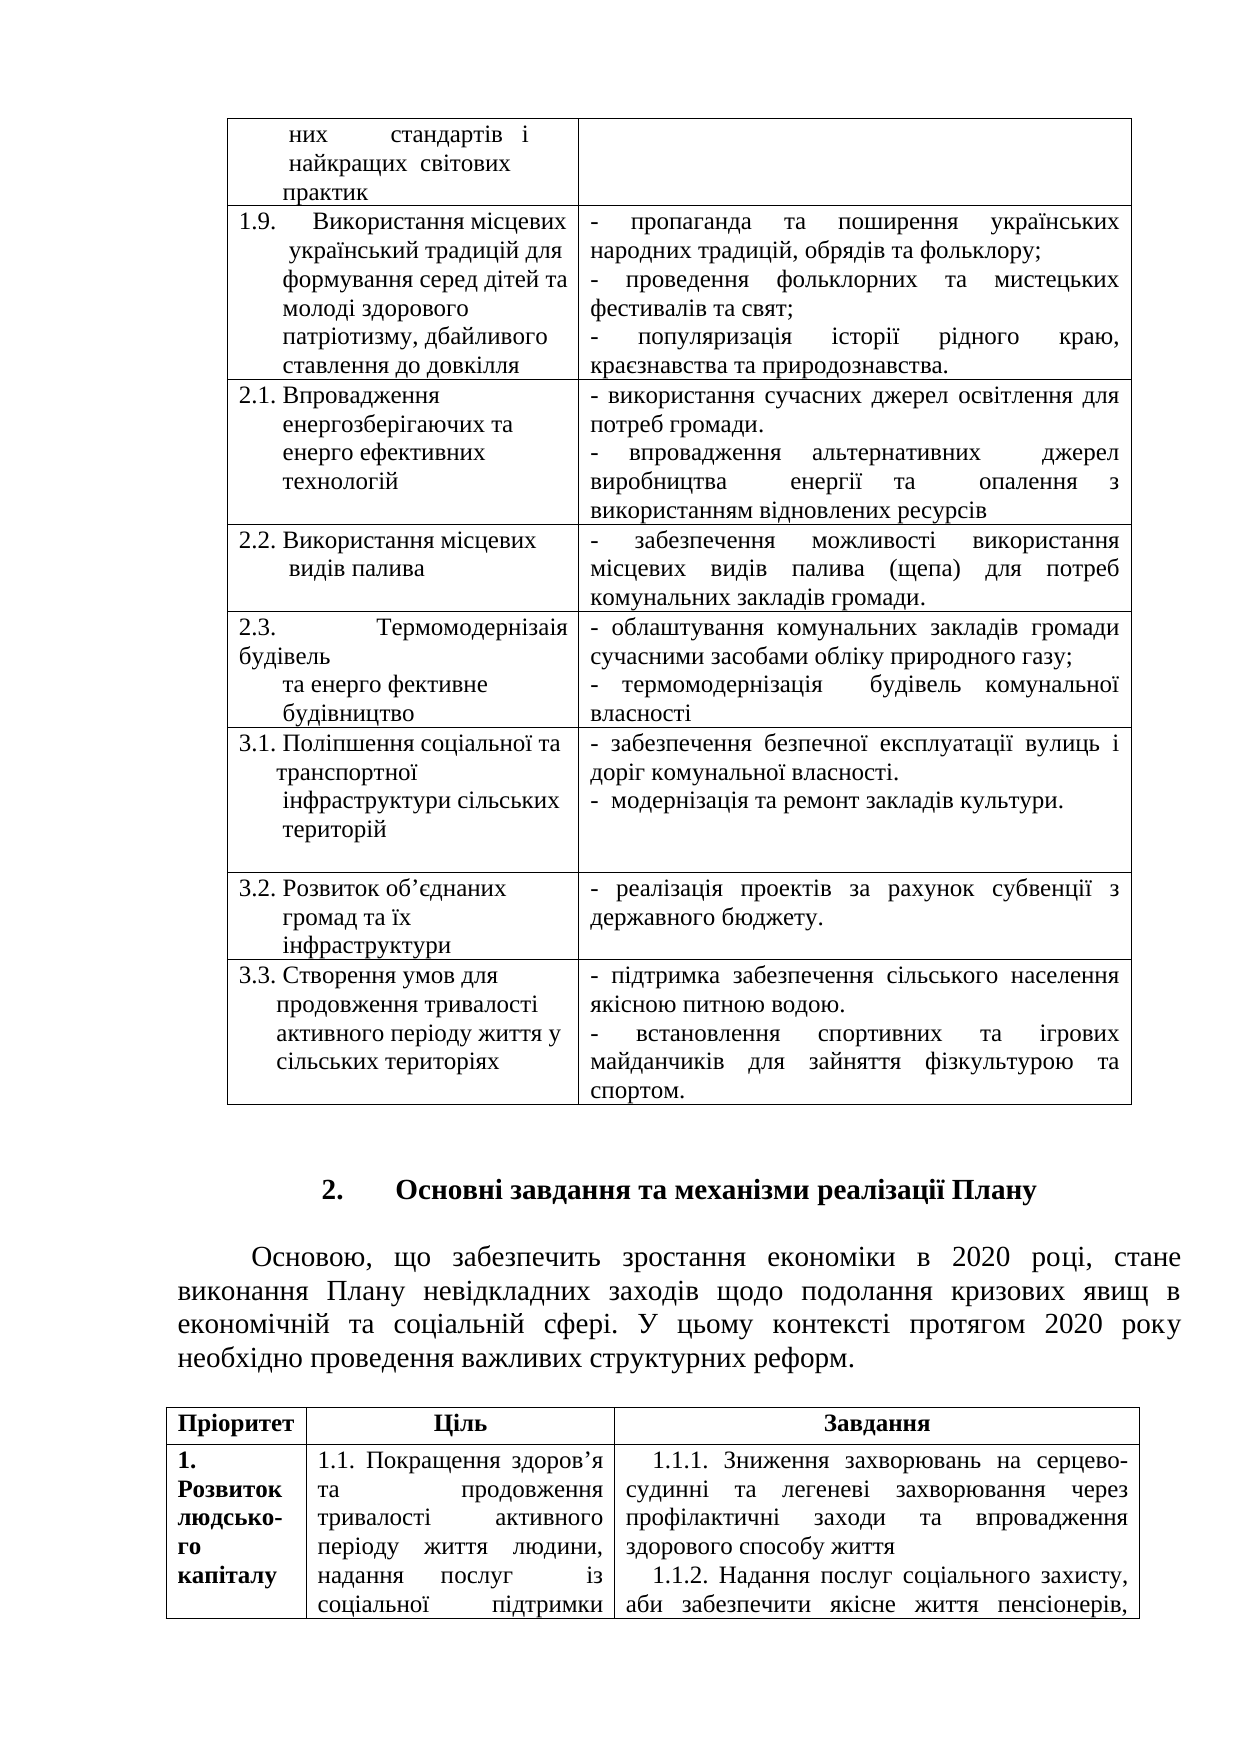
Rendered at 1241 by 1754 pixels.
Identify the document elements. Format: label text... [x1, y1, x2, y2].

table_header Завдання [615, 1408, 1139, 1444]
table_cell - використання сучасних джерел освітлення для потреб громади. - впровадження альтернативних джерел виробництва енергії та опалення з використанням відновлених ресурсів [579, 380, 1131, 524]
table_cell - реалізація проектів за рахунок субвенції з державного бюджету. [579, 873, 1131, 959]
table_cell 2.2. Використання місцевих видів палива [228, 525, 578, 611]
table_cell 3.1. Поліпшення соціальної та транспортної інфраструктури сільських територій [228, 728, 578, 872]
table_cell - підтримка забезпечення сільського населення якісною питною водою. - встановлення спортивних та ігрових майданчиків для зайняття фізкультурою та спортом. [579, 960, 1131, 1104]
table_cell 3.2. Розвиток об’єднаних громад та їх інфраструктури [228, 873, 578, 959]
table_cell - забезпечення безпечної експлуатації вулиць і доріг комунальної власності. - модернізація та ремонт закладів культури. [579, 728, 1131, 872]
list Основні завдання та механізми реалізації Плану [177, 1172, 1181, 1206]
table_cell - облаштування комунальних закладів громади сучасними засобами обліку природного газу; - термомодернізація будівель комунальної власності [579, 612, 1131, 727]
table_cell 3.3. Створення умов для продовження тривалості активного періоду життя у сільських територіях [228, 960, 578, 1104]
table_cell 2.1. Впровадження енергозберігаючих та енерго ефективних технологій [228, 380, 578, 524]
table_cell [228, 119, 578, 205]
table_header Пріоритет [167, 1408, 306, 1444]
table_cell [615, 1445, 1139, 1617]
table_cell Використання місцевих український традицій для формування серед дітей та молоді здорового патріотизму, дбайливого ставлення до довкілля [228, 206, 578, 379]
table_cell - пропаганда та поширення українських народних традицій, обрядів та фольклору; - проведення фольклорних та мистецьких фестивалів та свят; - популяризація історії рідного краю, краєзнавства та природознавства. [579, 206, 1131, 379]
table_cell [167, 1445, 306, 1617]
text Основою, що забезпечить зростання економіки в 2020 році, стане виконання Плану невідкладних заходів щодо подолання кризових явищ в економічній та соціальній сфері. У цьому контексті протягом 2020 року необхідно проведення важливих структурних реформ. [177, 1239, 1181, 1373]
table_cell 2.3. Термомодернізаія будівель та енерго фективне будівництво [228, 612, 578, 727]
table_header Ціль [307, 1408, 614, 1444]
table_cell - забезпечення можливості використання місцевих видів палива (щепа) для потреб комунальних закладів громади. [579, 525, 1131, 611]
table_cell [579, 119, 1131, 205]
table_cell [307, 1445, 614, 1617]
